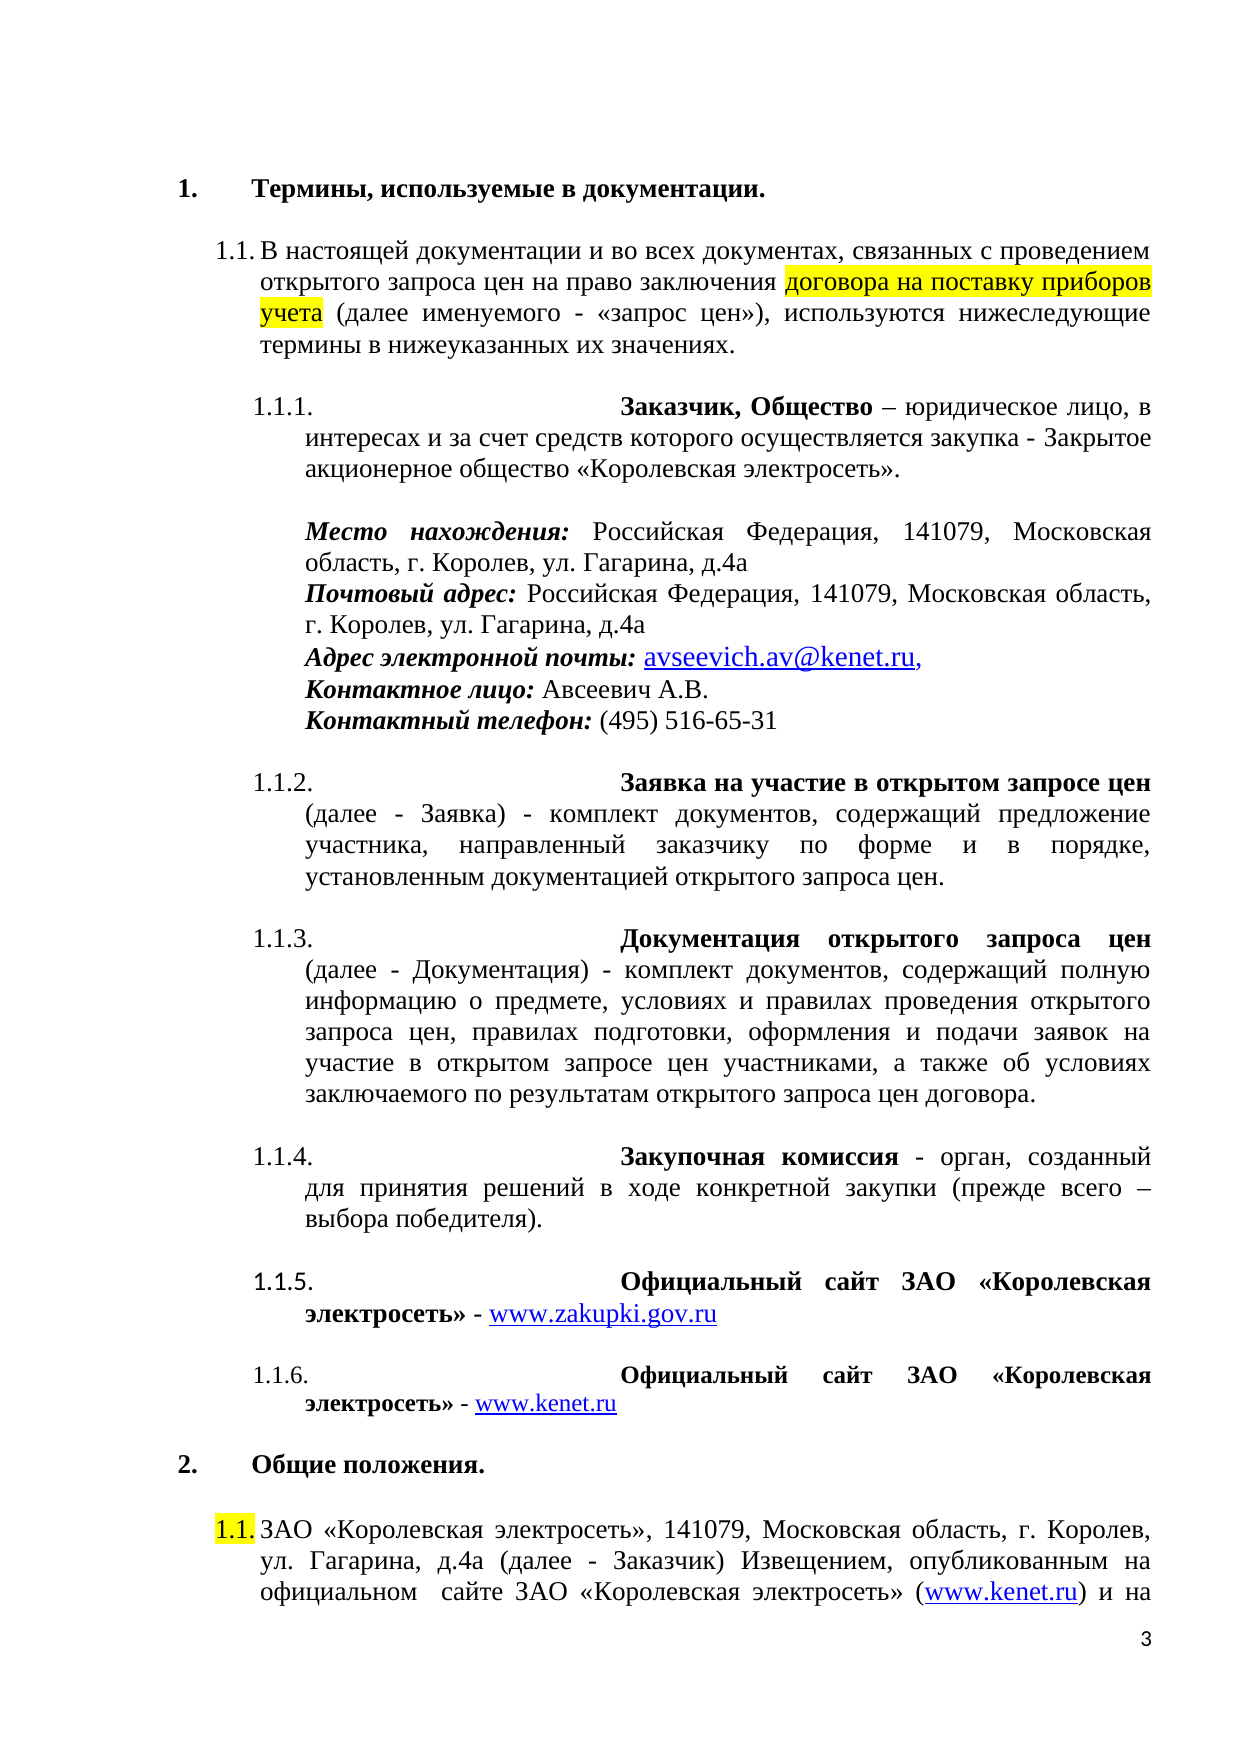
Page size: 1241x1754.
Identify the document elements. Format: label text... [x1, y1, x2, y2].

list Место нахождения: Российская Федерация, 141079, Московская область, г. Королев, ул. Гагарина, д.4а [305, 514, 1152, 577]
list В настоящей документации и во всех документах, связанных с проведением открытого запроса цен на право заключения договора на поставку приборов учета (далее именуемого - «запрос цен»), используются нижеследующие термины в нижеуказанных их значениях. [215, 234, 1152, 359]
list Заказчик, Общество – юридическое лицо, в интересах и за счет средств которого осуществляется закупка - Закрытое акционерное общество «Королевская электросеть». [252, 390, 1152, 483]
list Контактный телефон: (495) 516-65-31 [305, 704, 1152, 735]
list Контактное лицо: Авсеевич А.В. [305, 673, 1152, 704]
list Закупочная комиссия - орган, созданный для принятия решений в ходе конкретной закупки (прежде всего – выбора победителя). [252, 1140, 1152, 1233]
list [215, 1513, 1152, 1607]
list Почтовый адрес: Российская Федерация, 141079, Московская область, г. Королев, ул. Гагарина, д.4а [305, 577, 1152, 639]
list Адрес электронной почты: avseevich.av@kenet.ru, [305, 639, 1152, 673]
list Термины, используемые в документации. [177, 172, 1152, 203]
list Общие положения. [177, 1448, 1152, 1479]
list Заявка на участие в открытом запросе цен (далее - Заявка) - комплект документов, содержащий предложение участника, направленный заказчику по форме и в порядке, установленным документацией открытого запроса цен. [252, 766, 1152, 891]
list Документация открытого запроса цен (далее - Документация) - комплект документов, содержащий полную информацию о предмете, условиях и правилах проведения открытого запроса цен, правилах подготовки, оформления и подачи заявок на участие в открытом запросе цен участниками, а также об условиях заключаемого по результатам открытого запроса цен договора. [252, 922, 1152, 1109]
list Официальный сайт ЗАО «Королевская электросеть» - www.zakupki.gov.ru [252, 1264, 1152, 1329]
list Официальный сайт ЗАО «Королевская электросеть» - www.kenet.ru [252, 1360, 1152, 1417]
